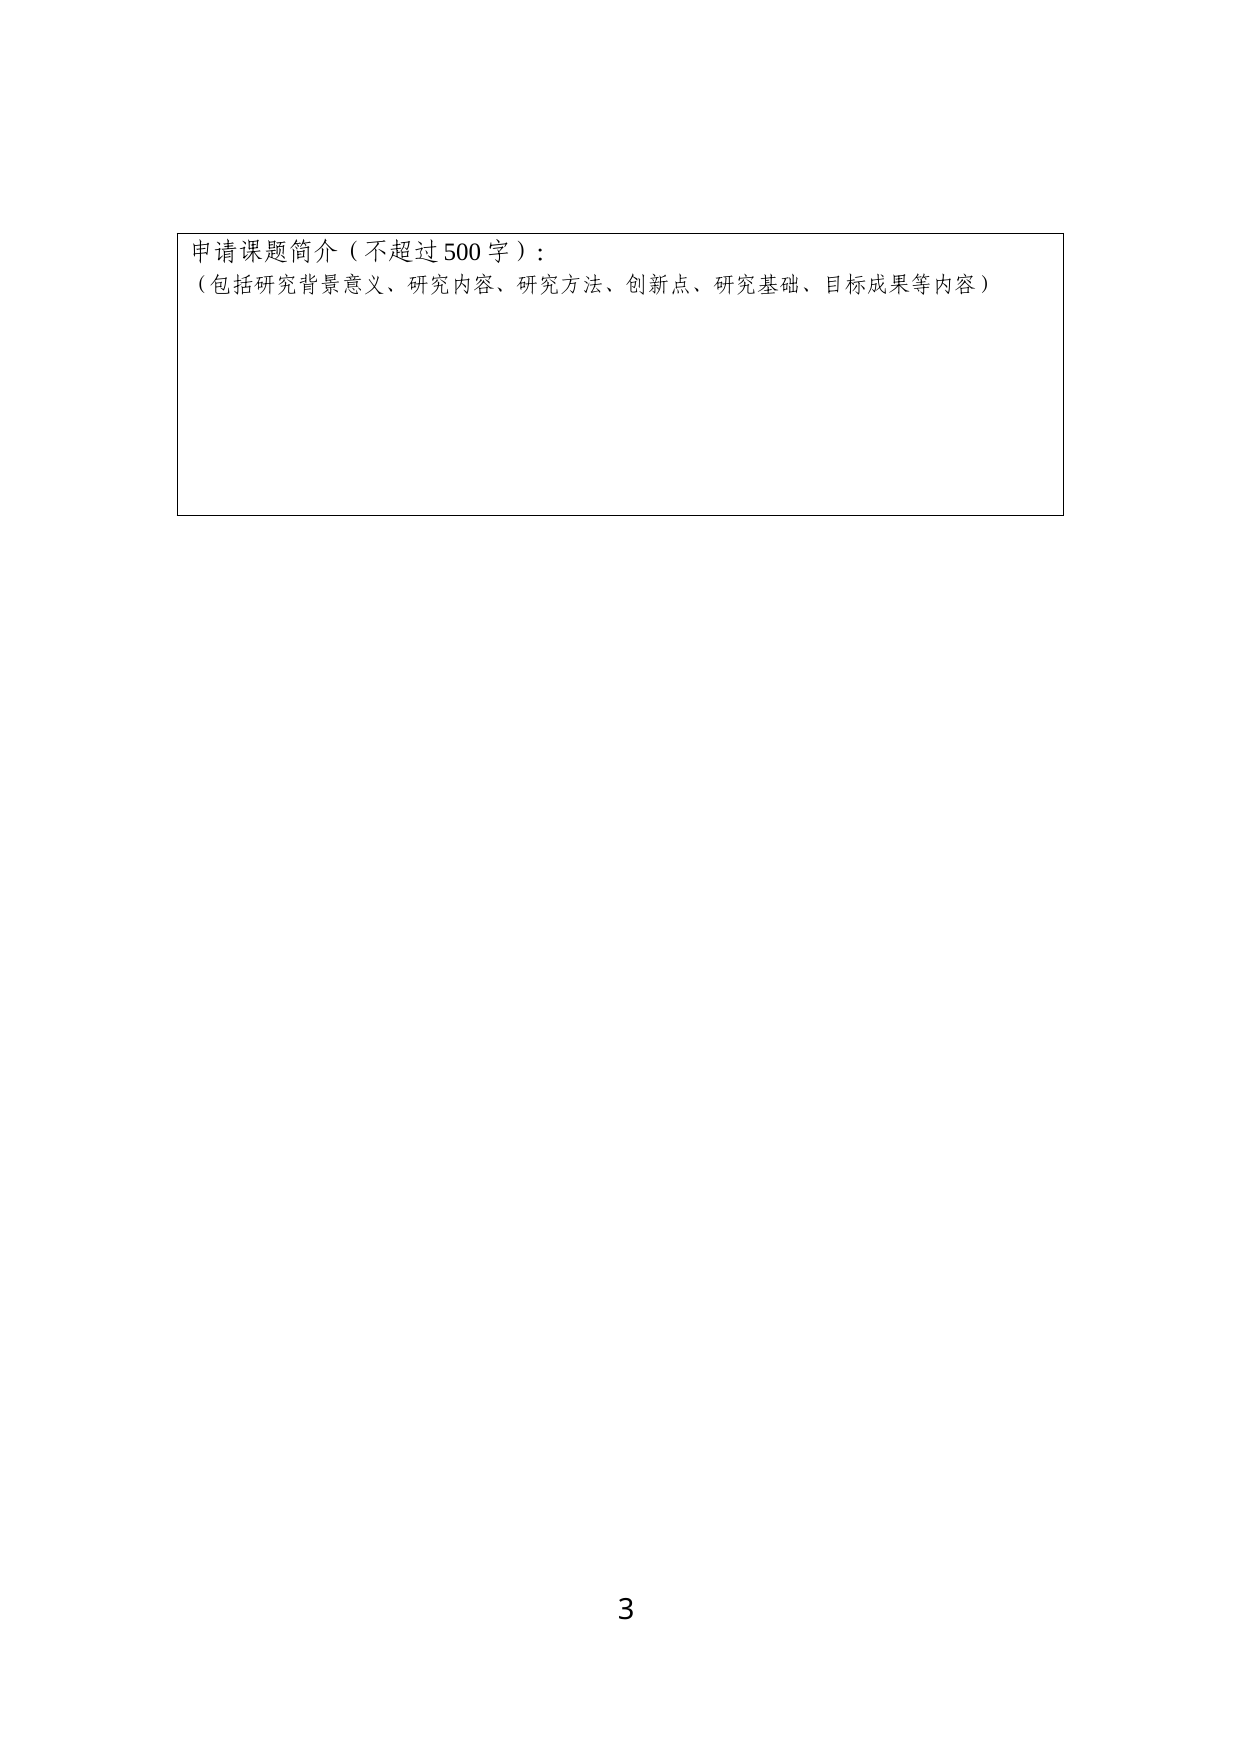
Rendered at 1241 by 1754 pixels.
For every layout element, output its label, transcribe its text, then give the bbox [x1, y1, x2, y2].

table_cell 申请课题简介（不超过500字）： （包括研究背景意义、研究内容、研究方法、创新点、研究基础、目标成果等内容） [178, 234, 1063, 515]
